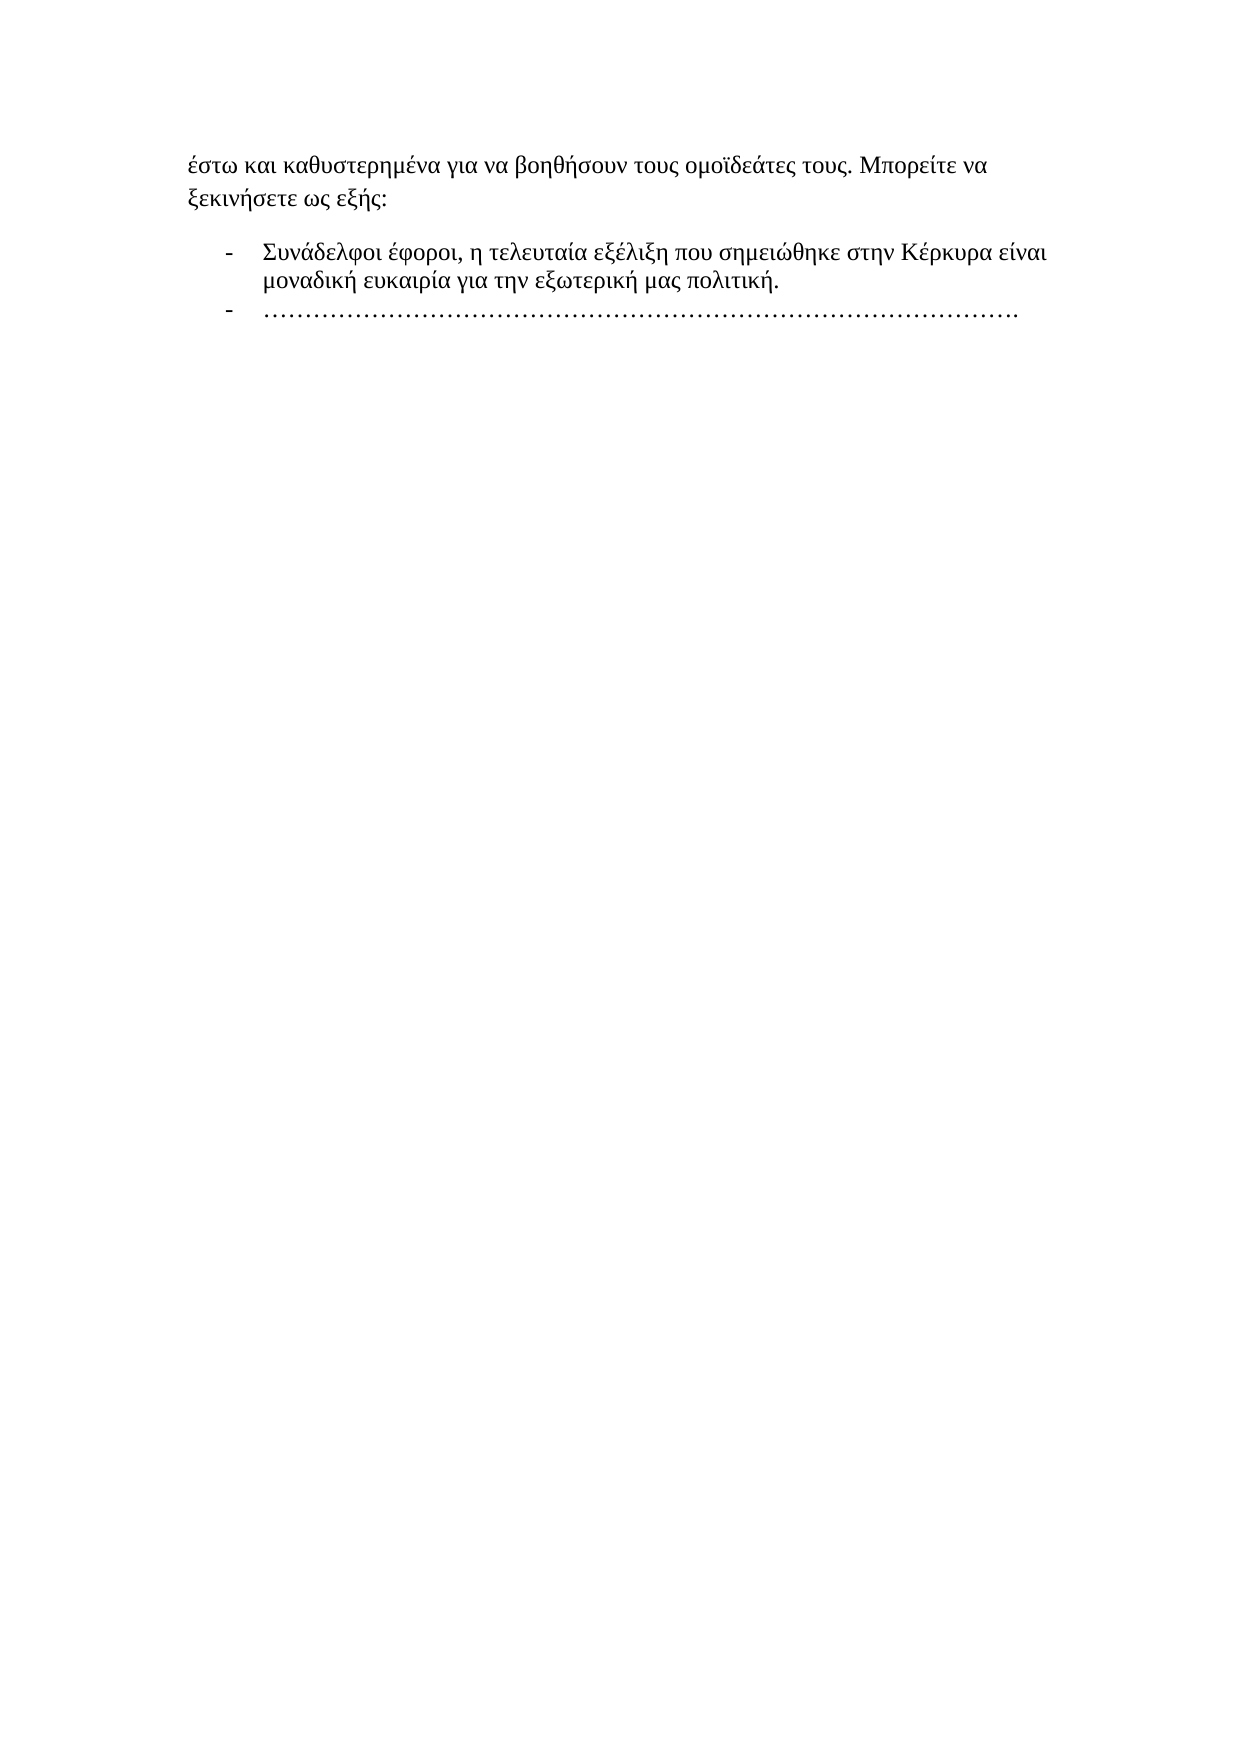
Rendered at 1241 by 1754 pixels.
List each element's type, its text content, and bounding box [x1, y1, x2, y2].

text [187, 150, 1053, 212]
list Συνάδελφοι έφοροι, η τελευταία εξέλιξη που σημειώθηκε στην Κέρκυρα είναι μοναδική ευκαιρία για την εξωτερική μας πολιτική. [225, 237, 1053, 294]
list ………………………………………………………………………………. [225, 294, 1053, 323]
